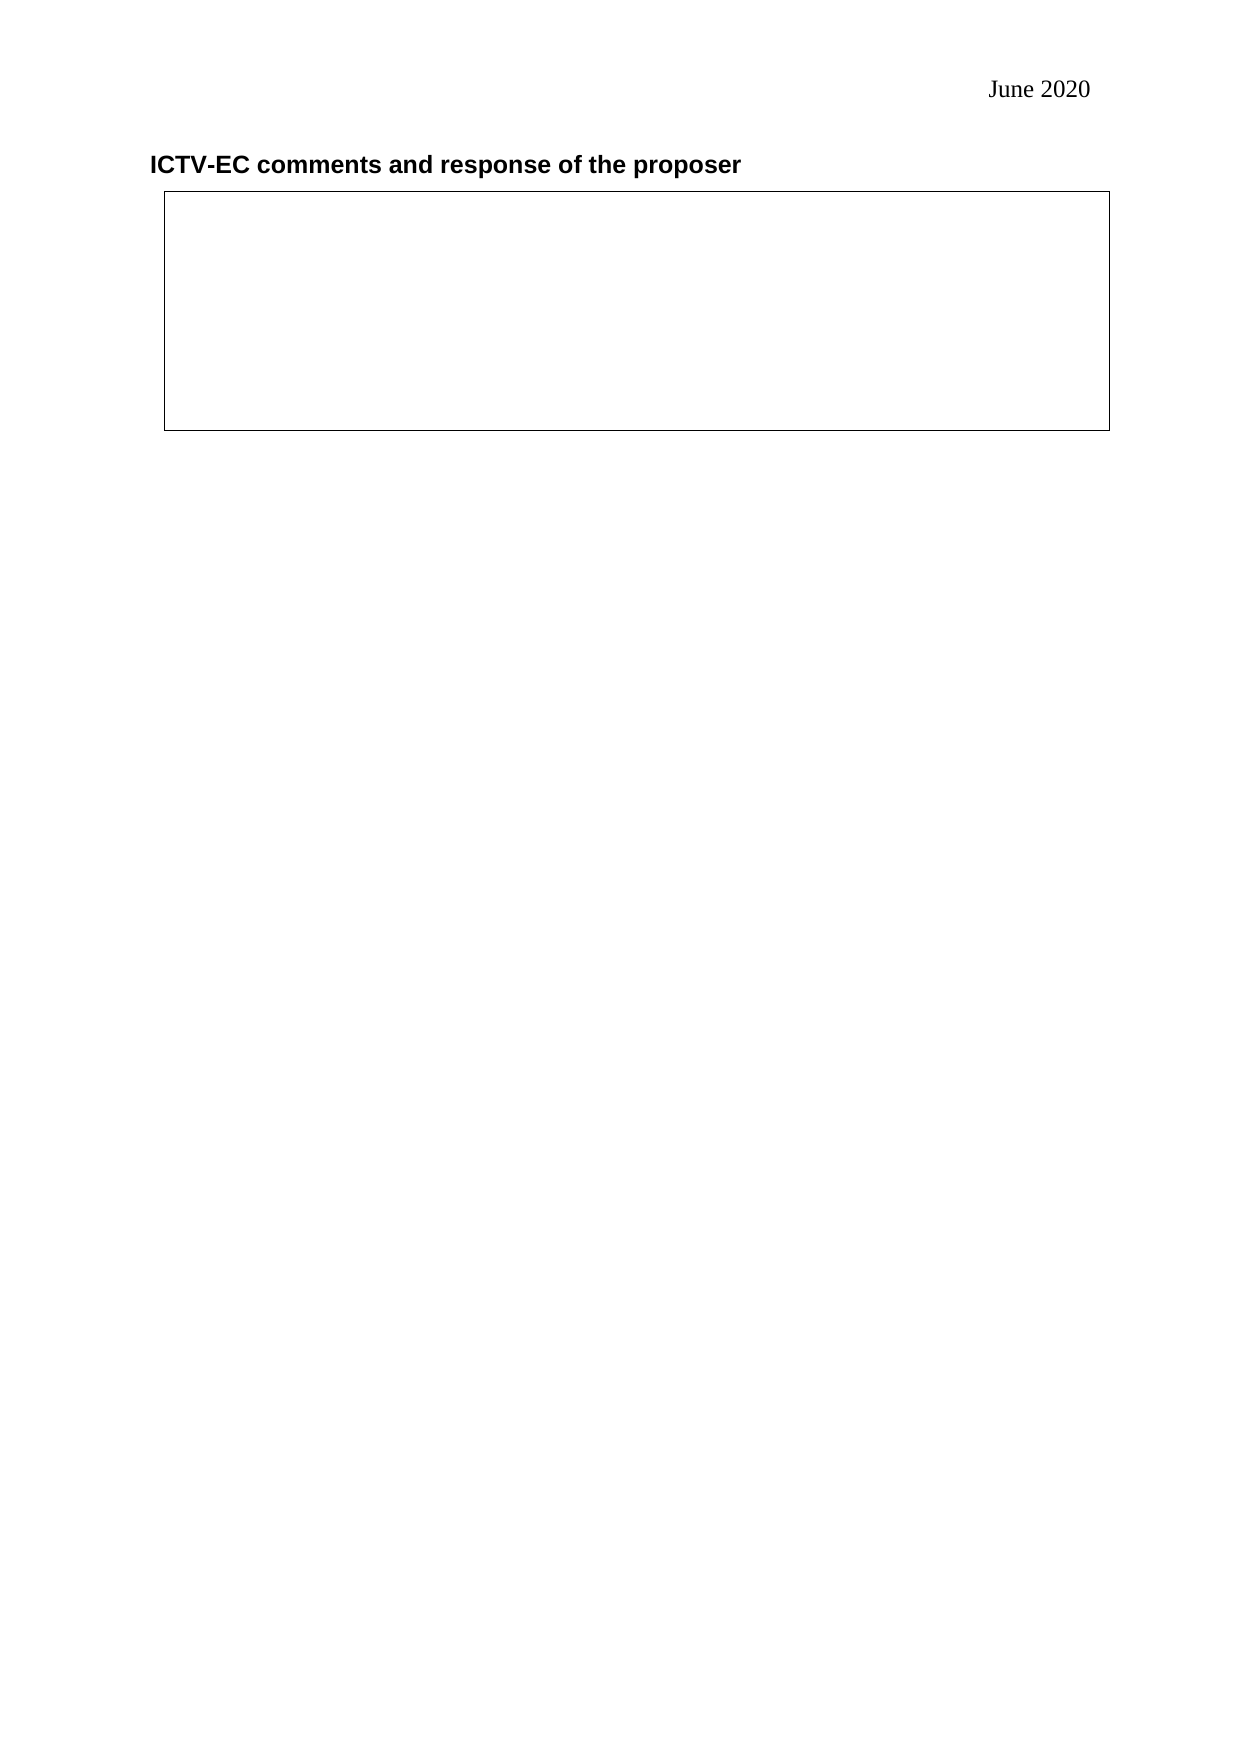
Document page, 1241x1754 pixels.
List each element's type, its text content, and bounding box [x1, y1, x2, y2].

text ICTV-EC comments and response of the proposer [150, 150, 1090, 179]
table_header [165, 192, 1109, 429]
